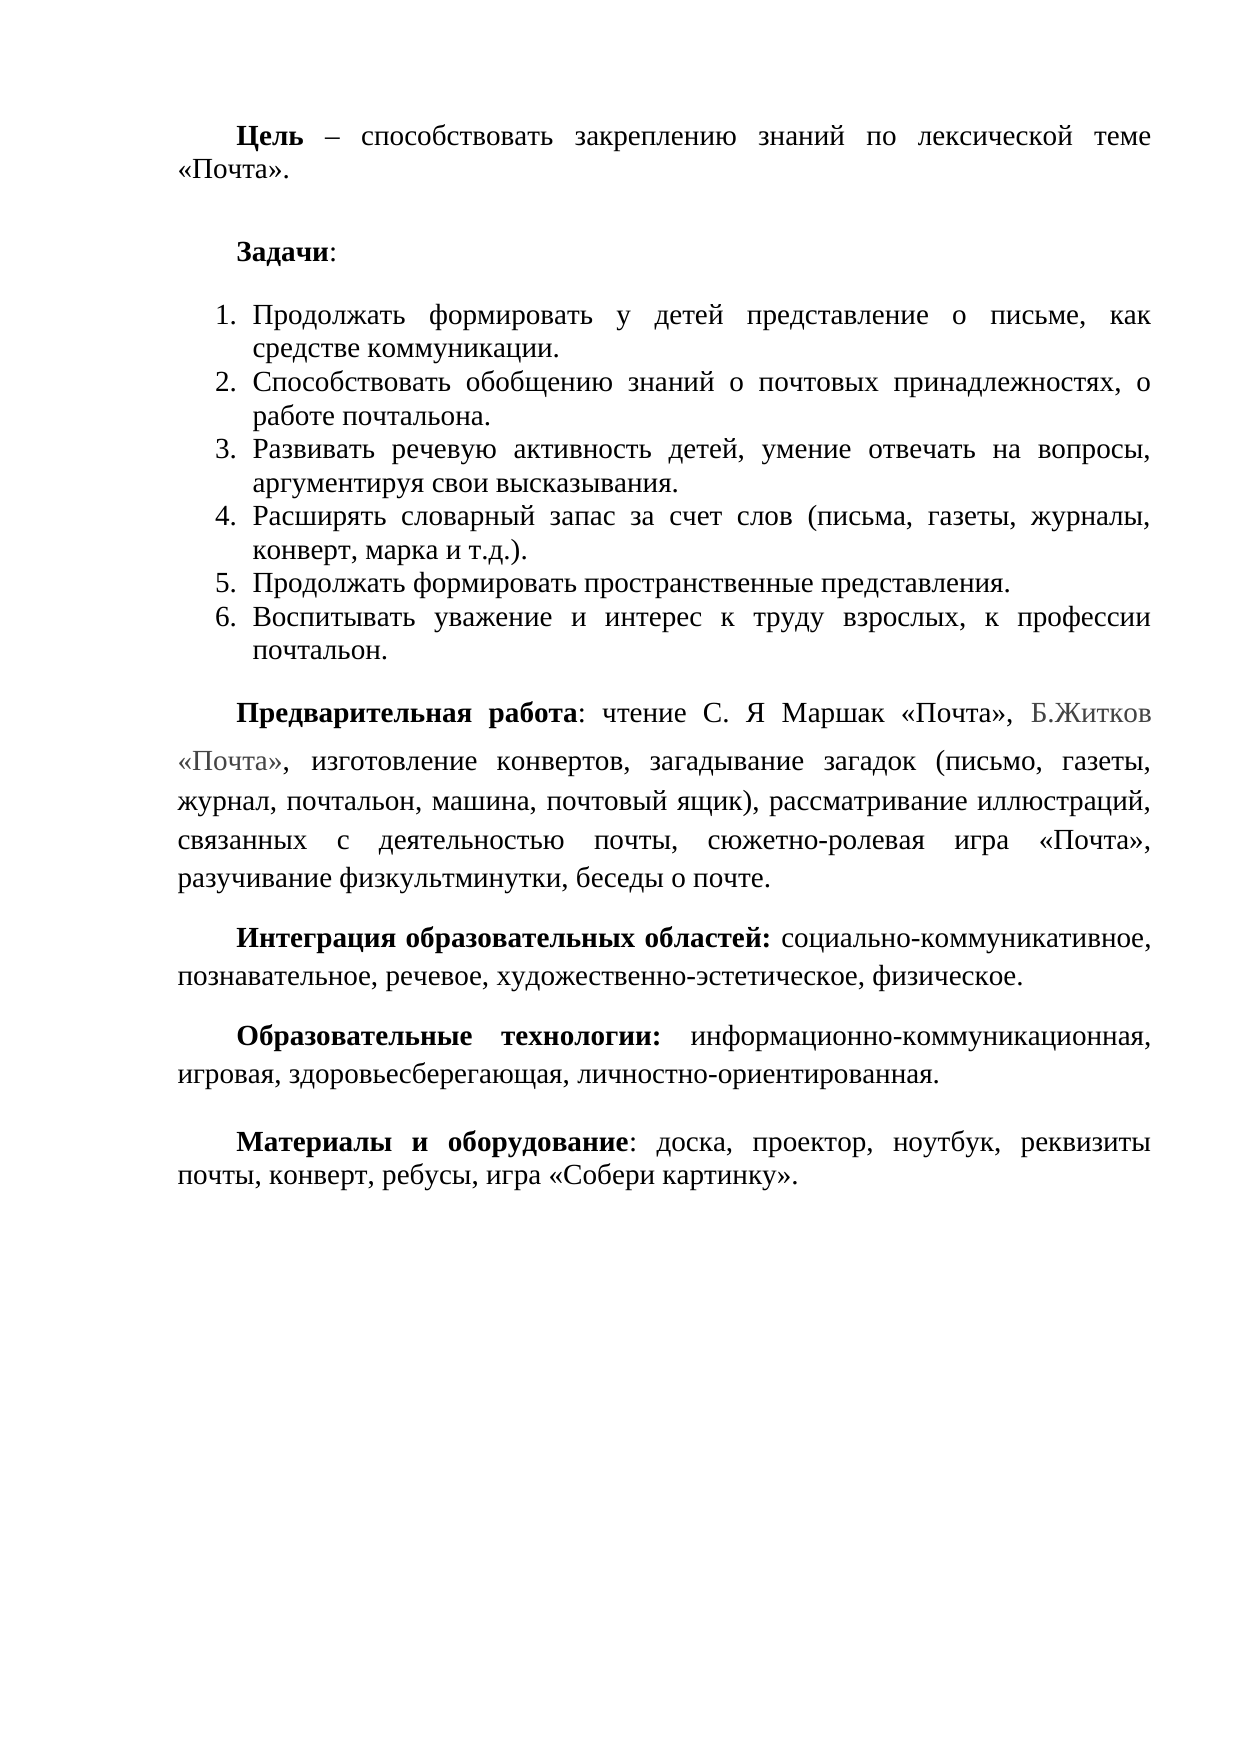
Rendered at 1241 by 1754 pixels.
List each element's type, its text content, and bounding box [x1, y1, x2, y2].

text Предварительная работа: чтение С. Я Маршак «Почта», Б.Житков «Почта», изготовление конвертов, загадывание загадок (письмо, газеты, журнал, почтальон, машина, почтовый ящик), рассматривание иллюстраций, связанных с деятельностью почты, сюжетно-ролевая игра «Почта», разучивание физкультминутки, беседы о почте. [177, 695, 1152, 894]
text Образовательные технологии: информационно-коммуникационная, игровая, здоровьесберегающая, личностно-ориентированная. [177, 1018, 1152, 1090]
list Продолжать формировать у детей представление о письме, как средстве коммуникации. [215, 297, 1152, 364]
list Воспитывать уважение и интерес к труду взрослых, к профессии почтальон. [215, 599, 1152, 666]
text Цель – способствовать закреплению знаний по лексической теме «Почта». [177, 118, 1152, 185]
text Интеграция образовательных областей: социально-коммуникативное, познавательное, речевое, художественно-эстетическое, физическое. [177, 920, 1152, 992]
list Расширять словарный запас за счет слов (письма, газеты, журналы, конверт, марка и т.д.). [215, 498, 1152, 565]
list Способствовать обобщению знаний о почтовых принадлежностях, о работе почтальона. [215, 364, 1152, 431]
list Продолжать формировать пространственные представления. [215, 565, 1152, 599]
text Материалы и оборудование: доска, проектор, ноутбук, реквизиты почты, конверт, ребусы, игра «Собери картинку». [177, 1124, 1152, 1191]
text Задачи: [177, 234, 1152, 268]
list Развивать речевую активность детей, умение отвечать на вопросы, аргументируя свои высказывания. [215, 431, 1152, 498]
